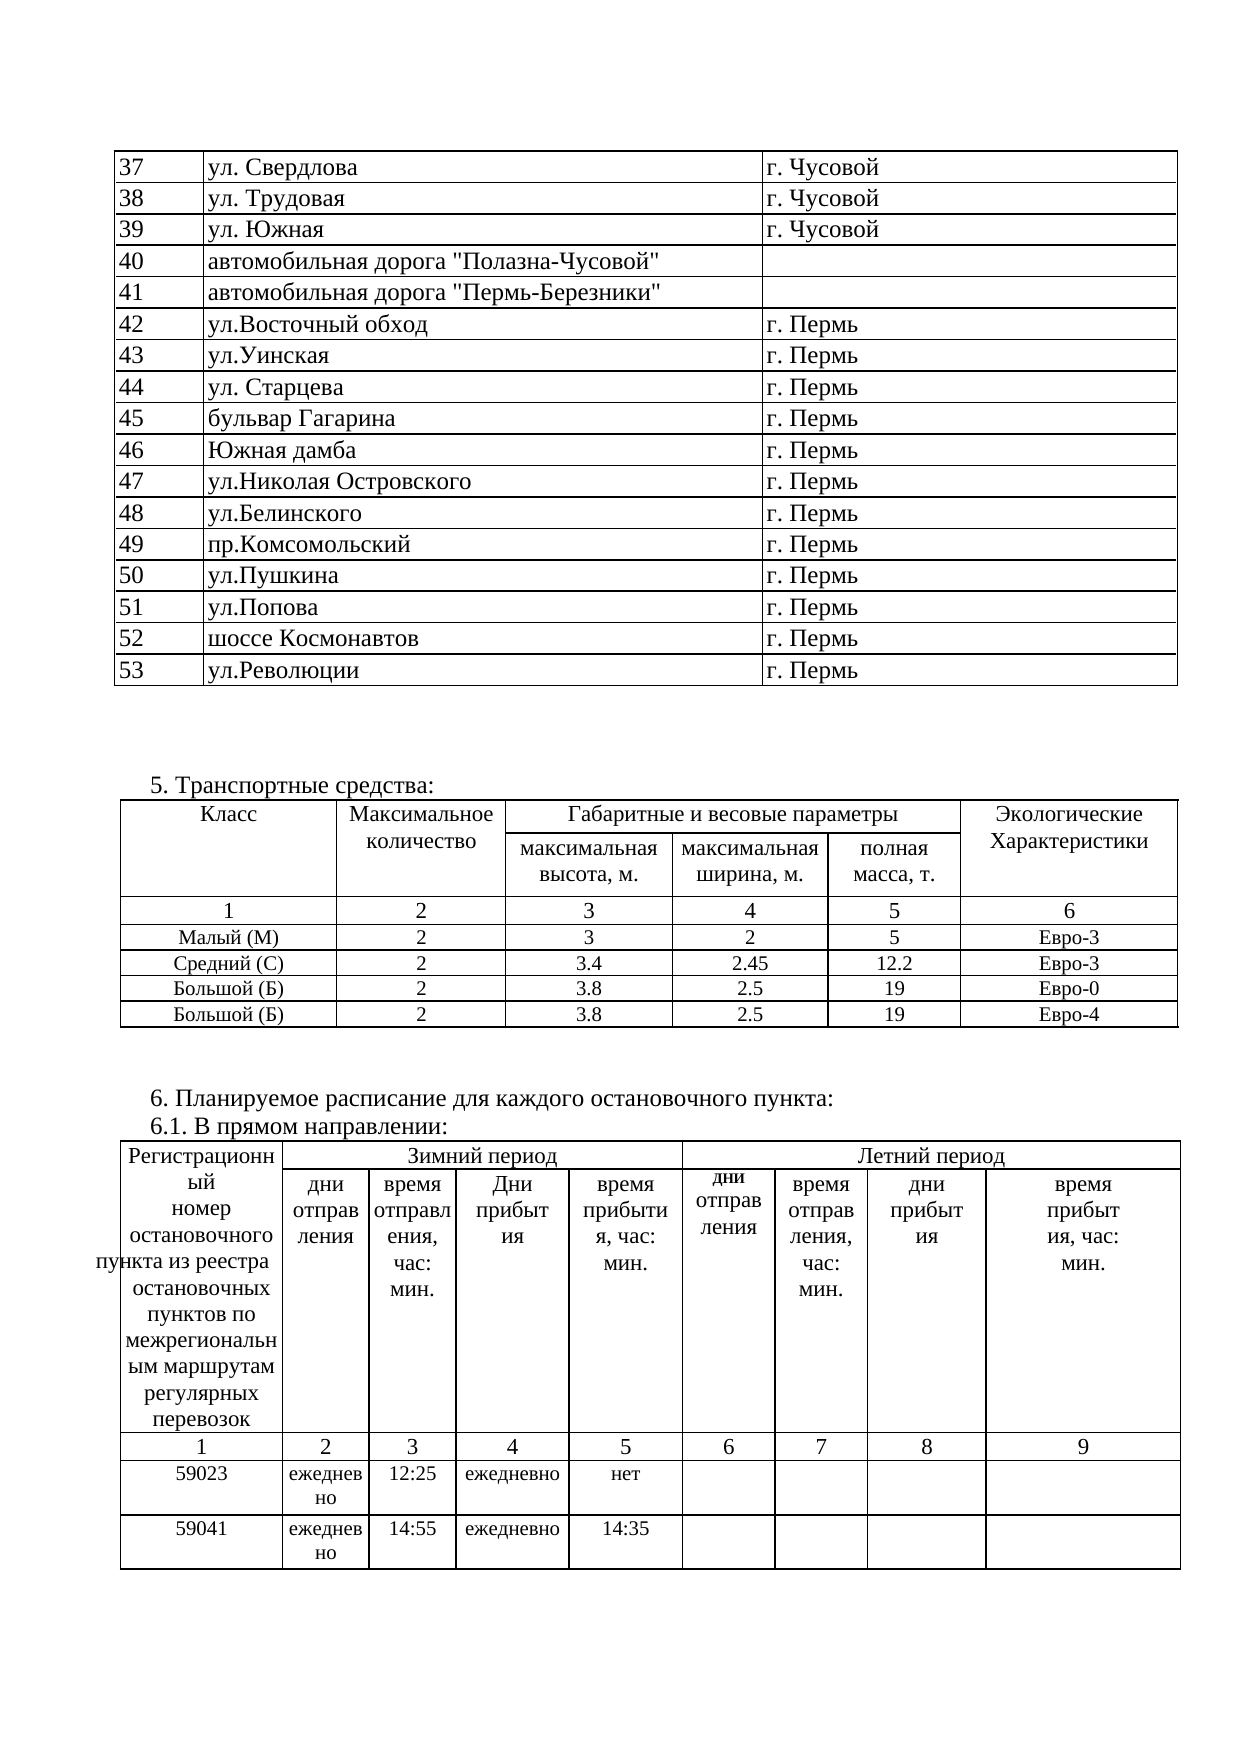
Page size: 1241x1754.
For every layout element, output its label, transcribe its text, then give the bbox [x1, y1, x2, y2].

table_cell Дни прибыт ия [457, 1170, 568, 1432]
table_cell 14:55 [370, 1516, 455, 1568]
table_cell 59023 [121, 1461, 282, 1514]
table_cell ул.Восточный обход [204, 309, 762, 339]
table_cell ул. Свердлова [204, 152, 762, 181]
table_cell [868, 1461, 985, 1514]
table_header Максимальное количество [337, 801, 505, 896]
table_cell ул.Белинского [204, 498, 762, 527]
table_cell пр.Комсомольский [204, 529, 762, 559]
table_cell 39 [115, 214, 203, 244]
table_cell Евро-3 [961, 925, 1177, 949]
text 6. Планируемое расписание для каждого остановочного пункта: [150, 1083, 1090, 1111]
table_cell шоссе Космонавтов [204, 623, 762, 653]
table_cell время прибыти я, час: мин. [570, 1170, 682, 1432]
table_cell г. Пермь [763, 433, 1177, 464]
table_cell [683, 1461, 774, 1514]
table_cell полная масса, т. [829, 834, 960, 896]
table_cell ул.Пушкина [204, 561, 762, 590]
table_cell 47 [115, 466, 203, 496]
table_cell 4 [673, 897, 827, 923]
table_cell 38 [115, 183, 203, 213]
table_cell нет [570, 1461, 682, 1514]
table_cell бульвар Гагарина [204, 403, 762, 433]
table_cell 52 [115, 623, 203, 653]
table_cell 2.45 [673, 951, 827, 975]
table_cell 12.2 [829, 951, 960, 975]
table_cell 3.8 [506, 976, 672, 1000]
table_cell Евро-3 [961, 951, 1177, 975]
text 6.1. В прямом направлении: [150, 1111, 1090, 1140]
table_cell 48 [115, 497, 203, 527]
table_cell [683, 1516, 774, 1568]
table_cell 4 [457, 1433, 568, 1459]
table_cell 5 [570, 1433, 682, 1459]
table_cell ул.Революции [204, 655, 762, 685]
table_cell 3 [506, 897, 672, 923]
table_header Зимний период [283, 1142, 682, 1168]
table_cell 2 [337, 976, 505, 1000]
table_cell 41 [115, 277, 203, 307]
table_cell Большой (Б) [121, 976, 336, 1000]
table_header Летний период [683, 1142, 1180, 1168]
table_cell 2.5 [673, 976, 827, 1000]
table_cell 44 [115, 371, 203, 402]
table_cell 59041 [121, 1516, 282, 1568]
table_cell 6 [683, 1433, 774, 1459]
table_cell г. Пермь [763, 559, 1177, 590]
table_cell 3.8 [506, 1002, 672, 1026]
table_cell 19 [829, 1002, 960, 1026]
table_cell 40 [115, 245, 203, 276]
table_cell 1 [121, 1433, 282, 1459]
table_cell г. Пермь [763, 653, 1177, 685]
table_cell 3 [506, 925, 672, 949]
table_cell 2 [337, 925, 505, 949]
table_cell 2 [337, 897, 505, 923]
table_cell 42 [115, 308, 203, 339]
table_cell 1 [121, 897, 336, 923]
table_cell ул.Николая Островского [204, 466, 762, 496]
table_cell г. Пермь [763, 402, 1177, 433]
table_cell 53 [115, 654, 203, 685]
table_cell 3 [370, 1433, 455, 1459]
table_cell Евро-0 [961, 976, 1177, 1000]
table_cell ул. Старцева [204, 372, 762, 402]
table_cell [987, 1516, 1180, 1568]
table_cell 5 [829, 897, 960, 923]
table_cell [776, 1516, 867, 1568]
table_cell 2 [337, 1002, 505, 1026]
table_cell 46 [115, 434, 203, 464]
table_cell 7 [776, 1433, 867, 1459]
table_cell 6 [961, 897, 1177, 923]
table_cell ежедневно [283, 1461, 368, 1514]
table_cell ул.Уинская [204, 340, 762, 370]
table_cell 5 [829, 925, 960, 949]
table_cell г. Чусовой [763, 152, 1177, 181]
table_cell ежедневно [457, 1516, 568, 1568]
table_cell дни прибыт ия [868, 1170, 985, 1432]
table_cell 2.5 [673, 1002, 827, 1026]
table_cell 51 [115, 591, 203, 622]
table_cell ежедневно [283, 1516, 368, 1568]
table_cell время прибыт ия, час: мин. [987, 1170, 1180, 1432]
table_cell [763, 276, 1177, 307]
table_header Габаритные и весовые параметры [506, 801, 960, 832]
table_header Экологические Характеристики [961, 801, 1177, 896]
table_cell дни отправ ления [283, 1170, 368, 1432]
table_cell [987, 1461, 1180, 1514]
table_cell время отправл ения, час: мин. [370, 1170, 455, 1432]
table_cell [763, 244, 1177, 276]
table_cell ул.Попова [204, 592, 762, 622]
table_cell ДНИ отправ ления [683, 1170, 774, 1432]
table_cell 19 [829, 976, 960, 1000]
table_cell Евро-4 [961, 1002, 1177, 1026]
table_cell [776, 1461, 867, 1514]
table_cell 2 [337, 951, 505, 975]
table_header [121, 1142, 282, 1432]
table_cell г. Пермь [763, 370, 1177, 402]
table_cell г. Пермь [763, 590, 1177, 622]
table_cell г. Пермь [763, 622, 1177, 653]
table_cell г. Чусовой [763, 213, 1177, 244]
table_cell Большой (Б) [121, 1002, 336, 1026]
table_cell 14:35 [570, 1516, 682, 1568]
table_cell 9 [987, 1433, 1180, 1459]
table_cell 45 [115, 403, 203, 433]
table_cell г. Пермь [763, 465, 1177, 496]
table_cell г. Чусовой [763, 181, 1177, 213]
text 5. Транспортные средства: [150, 770, 1090, 799]
table_cell ул. Южная [204, 215, 762, 244]
table_cell Южная дамба [204, 435, 762, 464]
table_cell Малый (М) [121, 925, 336, 949]
table_cell автомобильная дорога "Полазна-Чусовой" [204, 246, 762, 276]
table_cell 49 [115, 529, 203, 559]
table_cell 2 [283, 1433, 368, 1459]
table_cell максимальная ширина, м. [673, 834, 827, 896]
table_cell г. Пермь [763, 496, 1177, 527]
table_cell г. Пермь [763, 339, 1177, 370]
table_cell 8 [868, 1433, 985, 1459]
table_cell максимальная высота, м. [506, 834, 672, 896]
table_cell автомобильная дорога "Пермь-Березники" [204, 277, 762, 307]
table_cell г. Пермь [763, 528, 1177, 559]
table_cell г. Пермь [763, 307, 1177, 339]
table_cell ежедневно [457, 1461, 568, 1514]
table_cell 50 [115, 560, 203, 590]
table_cell [868, 1516, 985, 1568]
table_cell время отправ ления, час: мин. [776, 1170, 867, 1432]
table_cell Средний (С) [121, 951, 336, 975]
table_cell 2 [673, 925, 827, 949]
table_cell ул. Трудовая [204, 183, 762, 213]
table_cell 3.4 [506, 951, 672, 975]
table_cell 43 [115, 340, 203, 370]
table_header Класс [121, 801, 336, 896]
table_cell 37 [115, 152, 203, 181]
table_cell 12:25 [370, 1461, 455, 1514]
